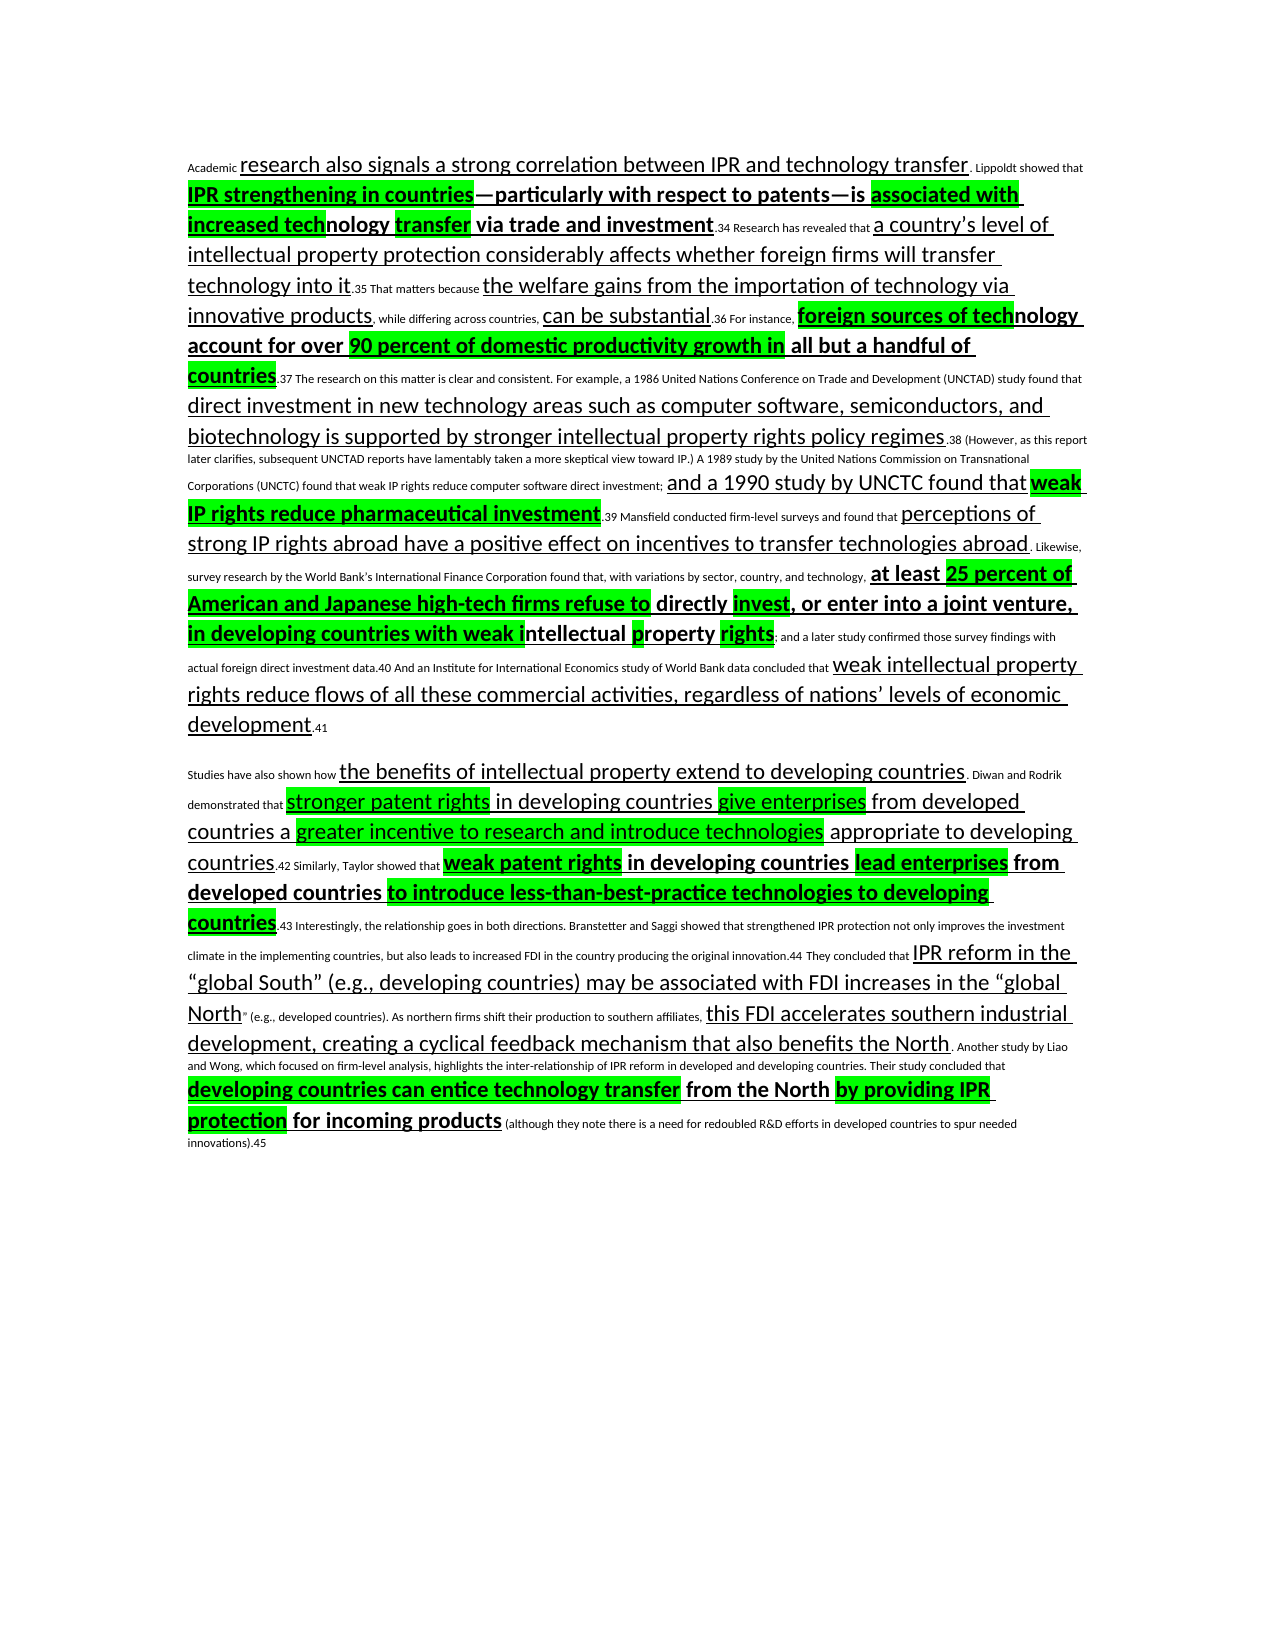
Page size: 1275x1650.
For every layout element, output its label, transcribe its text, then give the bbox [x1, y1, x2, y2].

text Studies have also shown how the benefits of intellectual property extend to developing countries. Diwan and Rodrik demonstrated that stronger patent rights in developing countries give enterprises from developed countries a greater incentive to research and introduce technologies appropriate to developing countries.42 Similarly, Taylor showed that weak patent rights in developing countries lead enterprises from developed countries to introduce less-than-best-practice technologies to developing countries.43 Interestingly, the relationship goes in both directions. Branstetter and Saggi showed that strengthened IPR protection not only improves the investment climate in the implementing countries, but also leads to increased FDI in the country producing the original innovation.44 They concluded that IPR reform in the “global South” (e.g., developing countries) may be associated with FDI increases in the “global North” (e.g., developed countries). As northern firms shift their production to southern affiliates, this FDI accelerates southern industrial development, creating a cyclical feedback mechanism that also benefits the North. Another study by Liao and Wong, which focused on firm-level analysis, highlights the inter-relationship of IPR reform in developed and developing countries. Their study concluded that developing countries can entice technology transfer from the North by providing IPR protection for incoming products (although they note there is a need for redoubled R&D efforts in developed countries to spur needed innovations).45 [187, 757, 1087, 1150]
text Academic research also signals a strong correlation between IPR and technology transfer. Lippoldt showed that IPR strengthening in countries—particularly with respect to patents—is associated with increased technology transfer via trade and investment.34 Research has revealed that a country’s level of intellectual property protection considerably affects whether foreign firms will transfer technology into it.35 That matters because the welfare gains from the importation of technology via innovative products, while differing across countries, can be substantial.36 For instance, foreign sources of technology account for over 90 percent of domestic productivity growth in all but a handful of countries.37 The research on this matter is clear and consistent. For example, a 1986 United Nations Conference on Trade and Development (UNCTAD) study found that direct investment in new technology areas such as computer software, semiconductors, and biotechnology is supported by stronger intellectual property rights policy regimes.38 (However, as this report later clarifies, subsequent UNCTAD reports have lamentably taken a more skeptical view toward IP.) A 1989 study by the United Nations Commission on Transnational Corporations (UNCTC) found that weak IP rights reduce computer software direct investment; and a 1990 study by UNCTC found that weak IP rights reduce pharmaceutical investment.39 Mansfield conducted firm-level surveys and found that perceptions of strong IP rights abroad have a positive effect on incentives to transfer technologies abroad. Likewise, survey research by the World Bank’s International Finance Corporation found that, with variations by sector, country, and technology, at least 25 percent of American and Japanese high-tech firms refuse to directly invest, or enter into a joint venture, in developing countries with weak intellectual property rights; and a later study confirmed those survey findings with actual foreign direct investment data.40 And an Institute for International Economics study of World Bank data concluded that weak intellectual property rights reduce flows of all these commercial activities, regardless of nations’ levels of economic development.41 [187, 150, 1087, 738]
